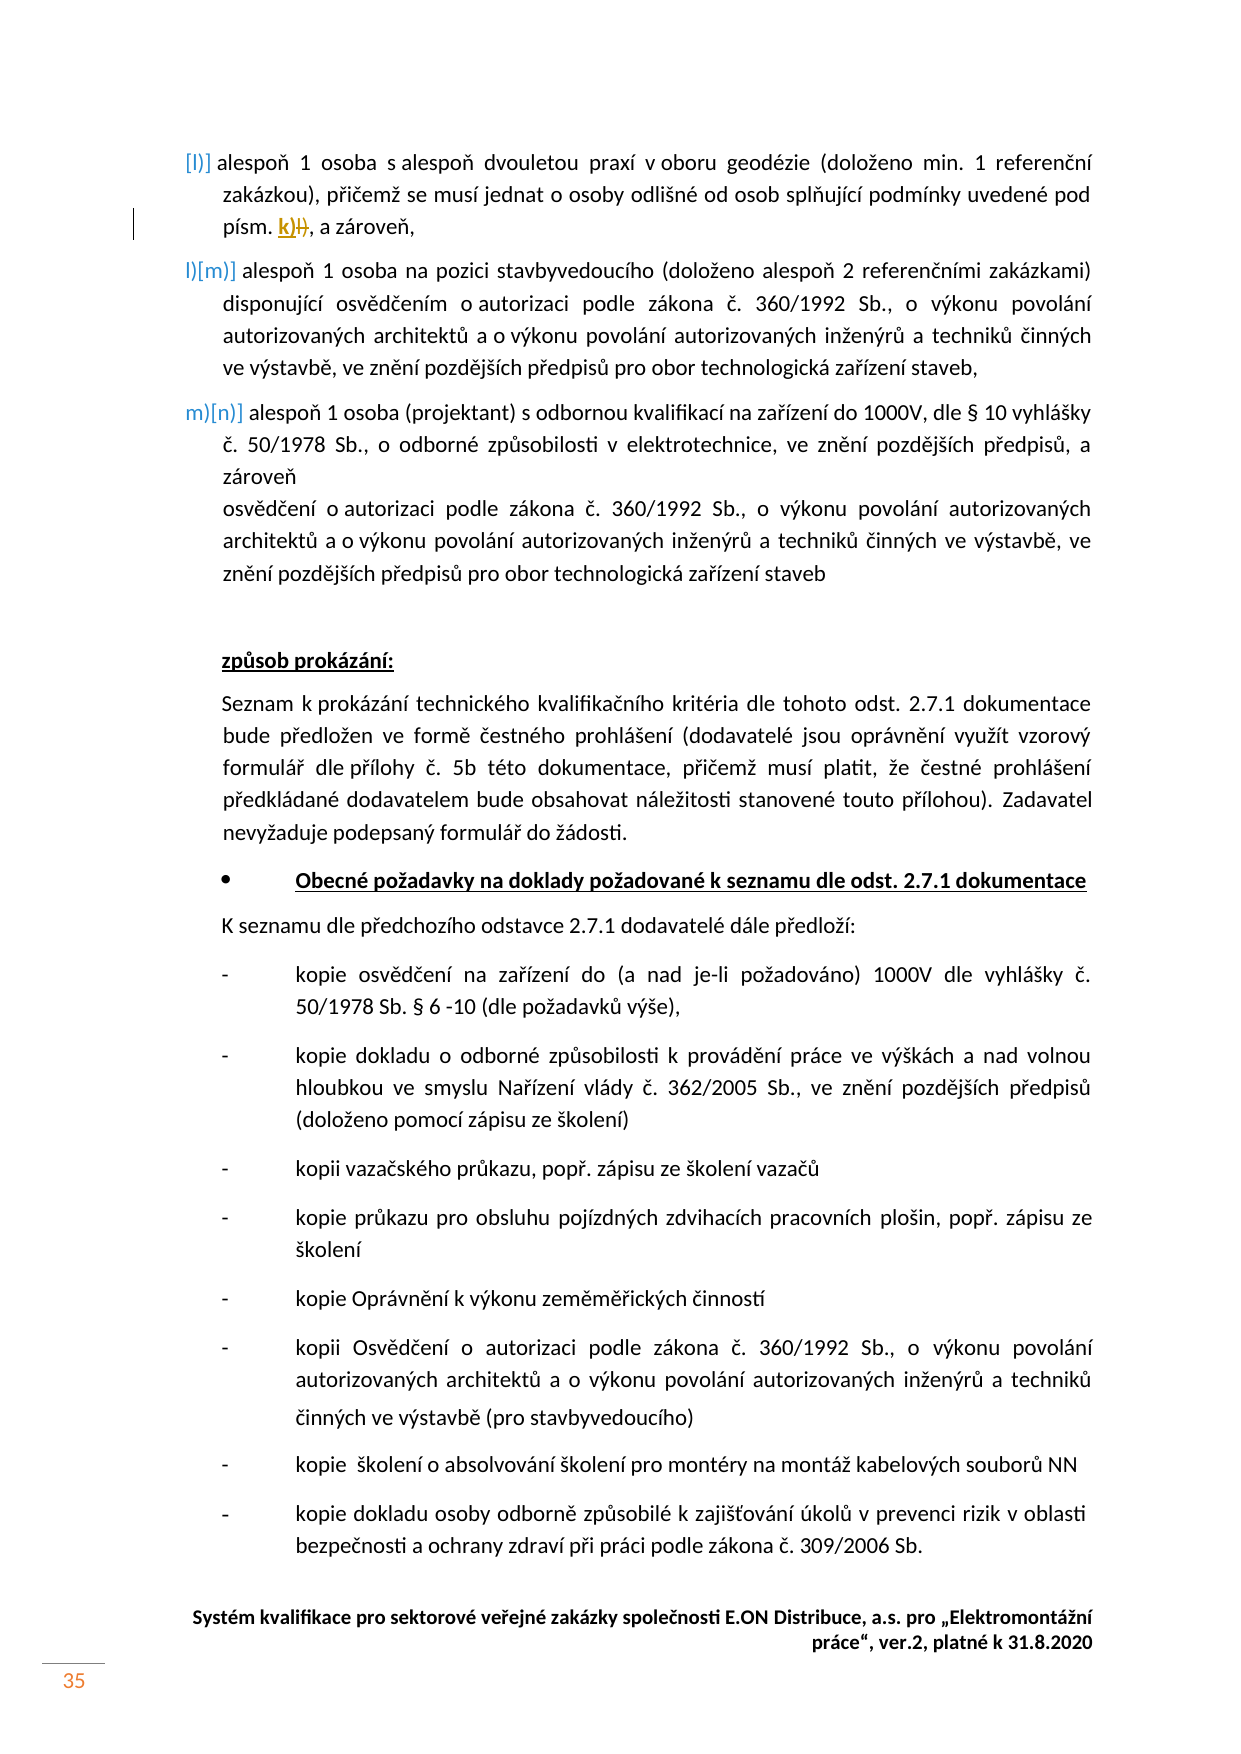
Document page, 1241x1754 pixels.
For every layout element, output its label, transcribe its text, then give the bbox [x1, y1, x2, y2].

text - kopie průkazu pro obsluhu pojízdných zdvihacích pracovních plošin, popř. zápisu ze školení [221, 1203, 1093, 1263]
text Seznam k prokázání technického kvalifikačního kritéria dle tohoto odst. 2.7.1 dokumentace bude předložen ve formě čestného prohlášení (dodavatelé jsou oprávnění využít vzorový formulář dle přílohy č. 5b této dokumentace, přičemž musí platit, že čestné prohlášení předkládané dodavatelem bude obsahovat náležitosti stanovené touto přílohou). Zadavatel nevyžaduje podepsaný formulář do žádosti. [221, 689, 1093, 846]
text - kopie osvědčení na zařízení do (a nad je-li požadováno) 1000V dle vyhlášky č. 50/1978 Sb. § 6 -10 (dle požadavků výše), [221, 960, 1093, 1020]
list osvědčení o autorizaci podle zákona č. 360/1992 Sb., o výkonu povolání autorizovaných architektů a o výkonu povolání autorizovaných inženýrů a techniků činných ve výstavbě, ve znění pozdějších předpisů pro obor technologická zařízení staveb [223, 494, 1093, 587]
subtitle Obecné požadavky na doklady požadované k seznamu dle odst. 2.7.1 dokumentace [221, 867, 1093, 894]
list kopie dokladu osoby odborně způsobilé k zajišťování úkolů v prevenci rizik v oblasti bezpečnosti a ochrany zdraví při práci podle zákona č. 309/2006 Sb. [221, 1499, 1093, 1559]
subtitle - kopii Osvědčení o autorizaci podle zákona č. 360/1992 Sb., o výkonu povolání autorizovaných architektů a o výkonu povolání autorizovaných inženýrů a techniků činných ve výstavbě (pro stavbyvedoucího) [221, 1333, 1093, 1432]
text způsob prokázání: [221, 646, 1093, 674]
text - kopie školení o absolvování školení pro montéry na montáž kabelových souborů NN [221, 1450, 1093, 1478]
text - kopii vazačského průkazu, popř. zápisu ze školení vazačů [221, 1154, 1093, 1182]
list alespoň 1 osoba na pozici stavbyvedoucího (doloženo alespoň 2 referenčními zakázkami) disponující osvědčením o autorizaci podle zákona č. 360/1992 Sb., o výkonu povolání autorizovaných architektů a o výkonu povolání autorizovaných inženýrů a techniků činných ve výstavbě, ve znění pozdějších předpisů pro obor technologická zařízení staveb, [185, 257, 1093, 381]
text - kopie dokladu o odborné způsobilosti k provádění práce ve výškách a nad volnou hloubkou ve smyslu Nařízení vlády č. 362/2005 Sb., ve znění pozdějších předpisů (doloženo pomocí zápisu ze školení) [221, 1041, 1093, 1133]
list alespoň 1 osoba (projektant) s odbornou kvalifikací na zařízení do 1000V, dle § 10 vyhlášky č. 50/1978 Sb., o odborné způsobilosti v elektrotechnice, ve znění pozdějších předpisů, a zároveň [185, 398, 1093, 490]
text K seznamu dle předchozího odstavce 2.7.1 dodavatelé dále předloží: [221, 911, 1093, 939]
text - kopie Oprávnění k výkonu zeměměřických činností [221, 1284, 1093, 1312]
list alespoň 1 osoba s alespoň dvouletou praxí v oboru geodézie (doloženo min. 1 referenční zakázkou), přičemž se musí jednat o osoby odlišné od osob splňující podmínky uvedené pod písm. , a zároveň, [185, 148, 1093, 240]
